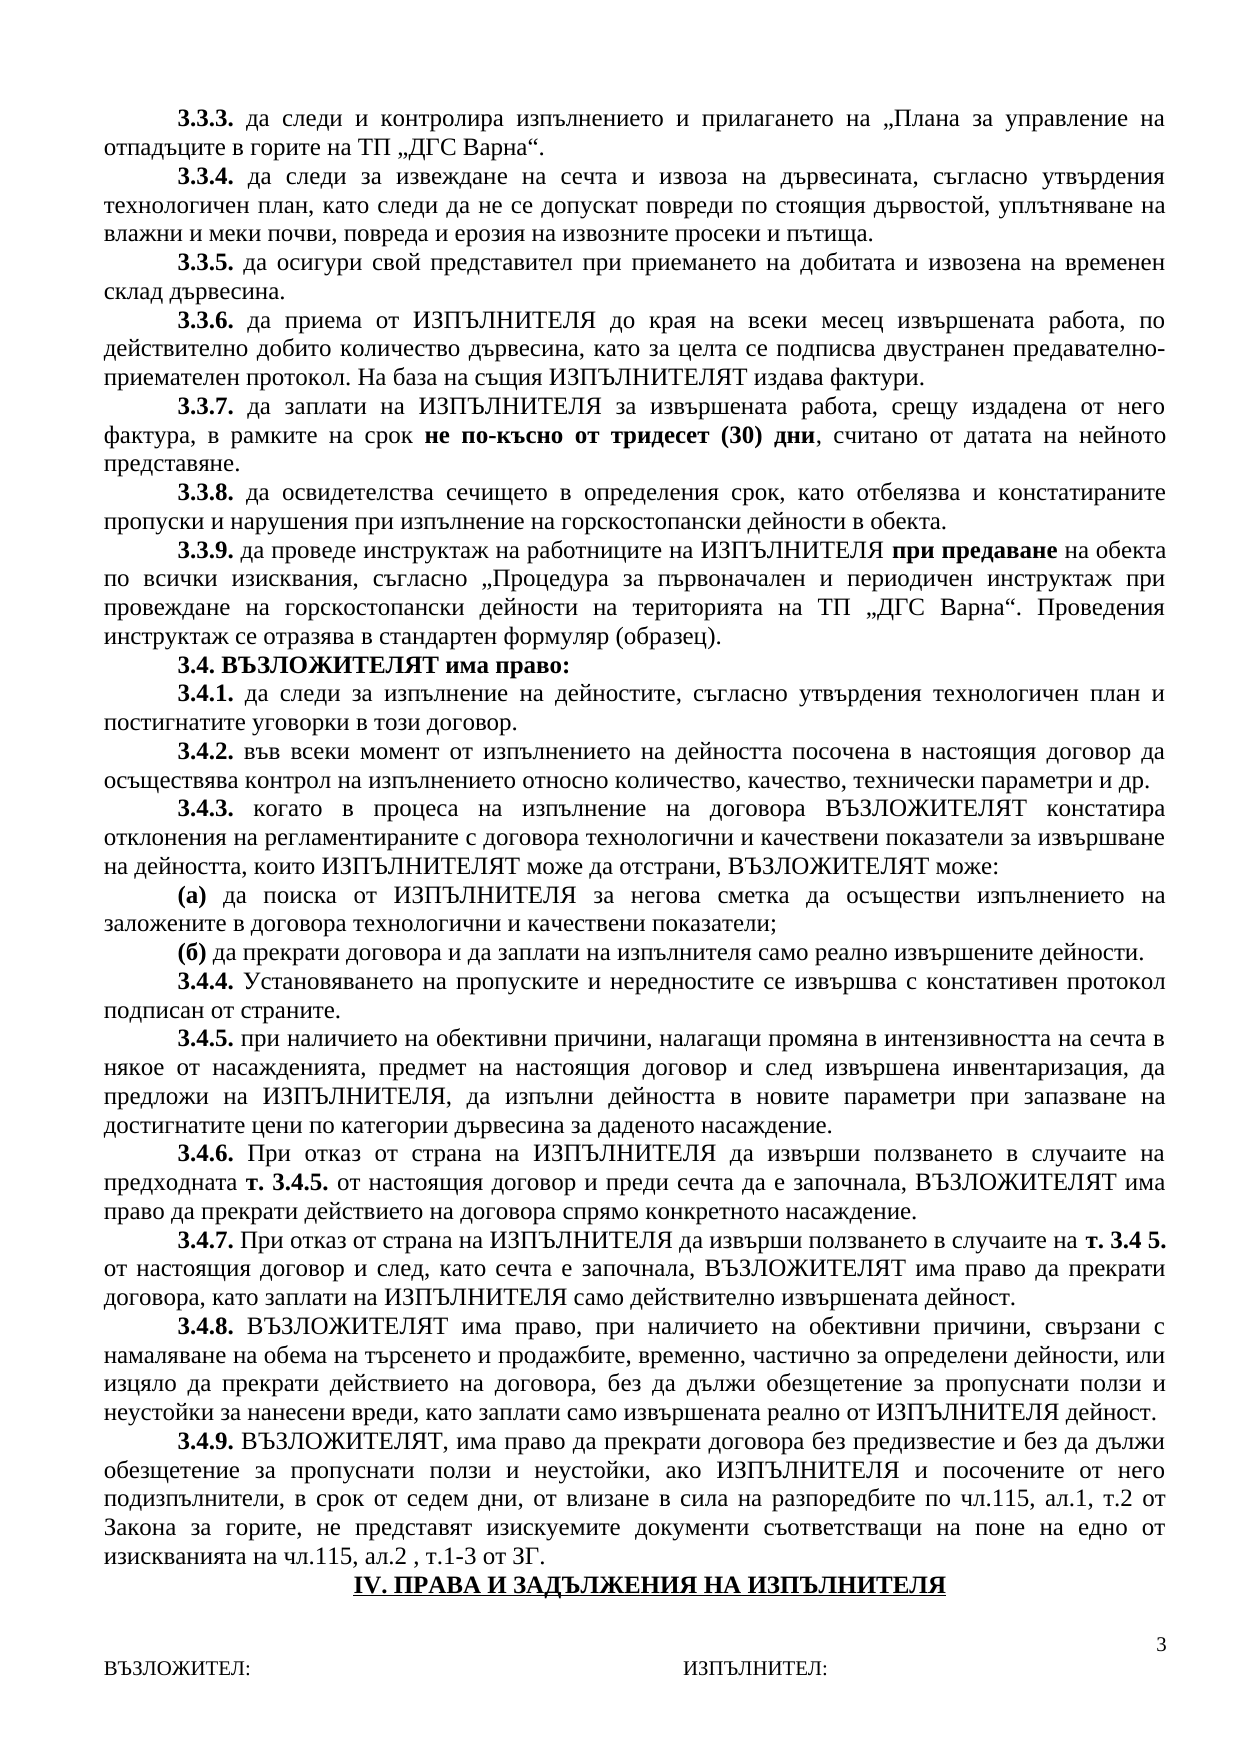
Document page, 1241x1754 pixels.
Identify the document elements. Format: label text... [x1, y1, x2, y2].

text 3.4.3. когато в процеса на изпълнение на договора ВЪЗЛОЖИТЕЛЯТ констатира отклонения на регламентираните с договора технологични и качествени показатели за извършване на дейността, които ИЗПЪЛНИТЕЛЯТ може да отстрани, ВЪЗЛОЖИТЕЛЯТ може: [103, 793, 1167, 880]
text 3.3.7. да заплати на ИЗПЪЛНИТЕЛЯ за извършената работа, срещу издадена от него фактура, в рамките на срок не по-късно от тридесет (30) дни, считано от датата на нейното представяне. [103, 391, 1167, 477]
text 3.3.3. да следи и контролира изпълнението и прилагането на „Плана за управление на отпадъците в горите на ТП „ДГС Варна“. [103, 103, 1167, 161]
text 3.4.1. да следи за изпълнение на дейностите, съгласно утвърдения технологичен план и постигнатите уговорки в този договор. [103, 678, 1167, 736]
text 3.4. ВЪЗЛОЖИТЕЛЯТ има право: [103, 650, 1167, 678]
text 3.3.8. да освидетелства сечището в определения срок, като отбелязва и констатираните пропуски и нарушения при изпълнение на горскостопански дейности в обекта. [103, 477, 1167, 535]
text 3.4.6. При отказ от страна на ИЗПЪЛНИТЕЛЯ да извърши ползването в случаите на предходната т. 3.4.5. от настоящия договор и преди сечта да е започнала, ВЪЗЛОЖИТЕЛЯТ има право да прекрати действието на договора спрямо конкретното насаждение. [103, 1138, 1167, 1225]
text ІV. ПРАВА И ЗАДЪЛЖЕНИЯ НА ИЗПЪЛНИТЕЛЯ [103, 1570, 1167, 1598]
text 3.3.6. да приема от ИЗПЪЛНИТЕЛЯ до края на всеки месец извършената работа, по действително добито количество дървесина, като за целта се подписва двустранен предавателно-приемателен протокол. На база на същия ИЗПЪЛНИТЕЛЯТ издава фактури. [103, 305, 1167, 391]
text 3.4.5. при наличието на обективни причини, налагащи промяна в интензивността на сечта в някое от насажденията, предмет на настоящия договор и след извършена инвентаризация, да предложи на ИЗПЪЛНИТЕЛЯ, да изпълни дейността в новите параметри при запазване на достигнатите цени по категории дървесина за даденото насаждение. [103, 1023, 1167, 1138]
text 3.3.9. да проведе инструктаж на работниците на ИЗПЪЛНИТЕЛЯ при предаване на обекта по всички изисквания, съгласно „Процедура за първоначален и периодичен инструктаж при провеждане на горскостопански дейности на територията на ТП „ДГС Варна“. Проведения инструктаж се отразява в стандартен формуляр (образец). [103, 535, 1167, 650]
text 3.4.2. във всеки момент от изпълнението на дейността посочена в настоящия договор да осъществява контрол на изпълнението относно количество, качество, технически параметри и др. [103, 736, 1167, 793]
text 3.4.4. Установяването на пропуските и нередностите се извършва с констативен протокол подписан от страните. [103, 966, 1167, 1023]
text 3.4.8. ВЪЗЛОЖИТЕЛЯТ има право, при наличието на обективни причини, свързани с намаляване на обема на търсенето и продажбите, временно, частично за определени дейности, или изцяло да прекрати действието на договора, без да дължи обезщетение за пропуснати ползи и неустойки за нанесени вреди, като заплати само извършената реално от ИЗПЪЛНИТЕЛЯ дейност. [103, 1311, 1167, 1426]
text 3.4.9. ВЪЗЛОЖИТЕЛЯТ, има право да прекрати договора без предизвестие и без да дължи обезщетение за пропуснати ползи и неустойки, ако ИЗПЪЛНИТЕЛЯ и посочените от него подизпълнители, в срок от седем дни, от влизане в сила на разпоредбите по чл.115, ал.1, т.2 от Закона за горите, не представят изискуемите документи съответстващи на поне на едно от изискванията на чл.115, ал.2 , т.1-3 от ЗГ. [103, 1426, 1167, 1570]
text 3.3.5. да осигури свой представител при приемането на добитата и извозена на временен склад дървесина. [103, 247, 1167, 305]
text 3.4.7. При отказ от страна на ИЗПЪЛНИТЕЛЯ да извърши ползването в случаите на т. 3.4 5. от настоящия договор и след, като сечта е започнала, ВЪЗЛОЖИТЕЛЯТ има право да прекрати договора, като заплати на ИЗПЪЛНИТЕЛЯ само действително извършената дейност. [103, 1225, 1167, 1311]
text (б) да прекрати договора и да заплати на изпълнителя само реално извършените дейности. [103, 937, 1167, 966]
text 3.3.4. да следи за извеждане на сечта и извоза на дървесината, съгласно утвърдения технологичен план, като следи да не се допускат повреди по стоящия дървостой, уплътняване на влажни и меки почви, повреда и ерозия на извозните просеки и пътища. [103, 161, 1167, 247]
text (а) да поиска от ИЗПЪЛНИТЕЛЯ за негова сметка да осъществи изпълнението на заложените в договора технологични и качествени показатели; [103, 880, 1167, 937]
